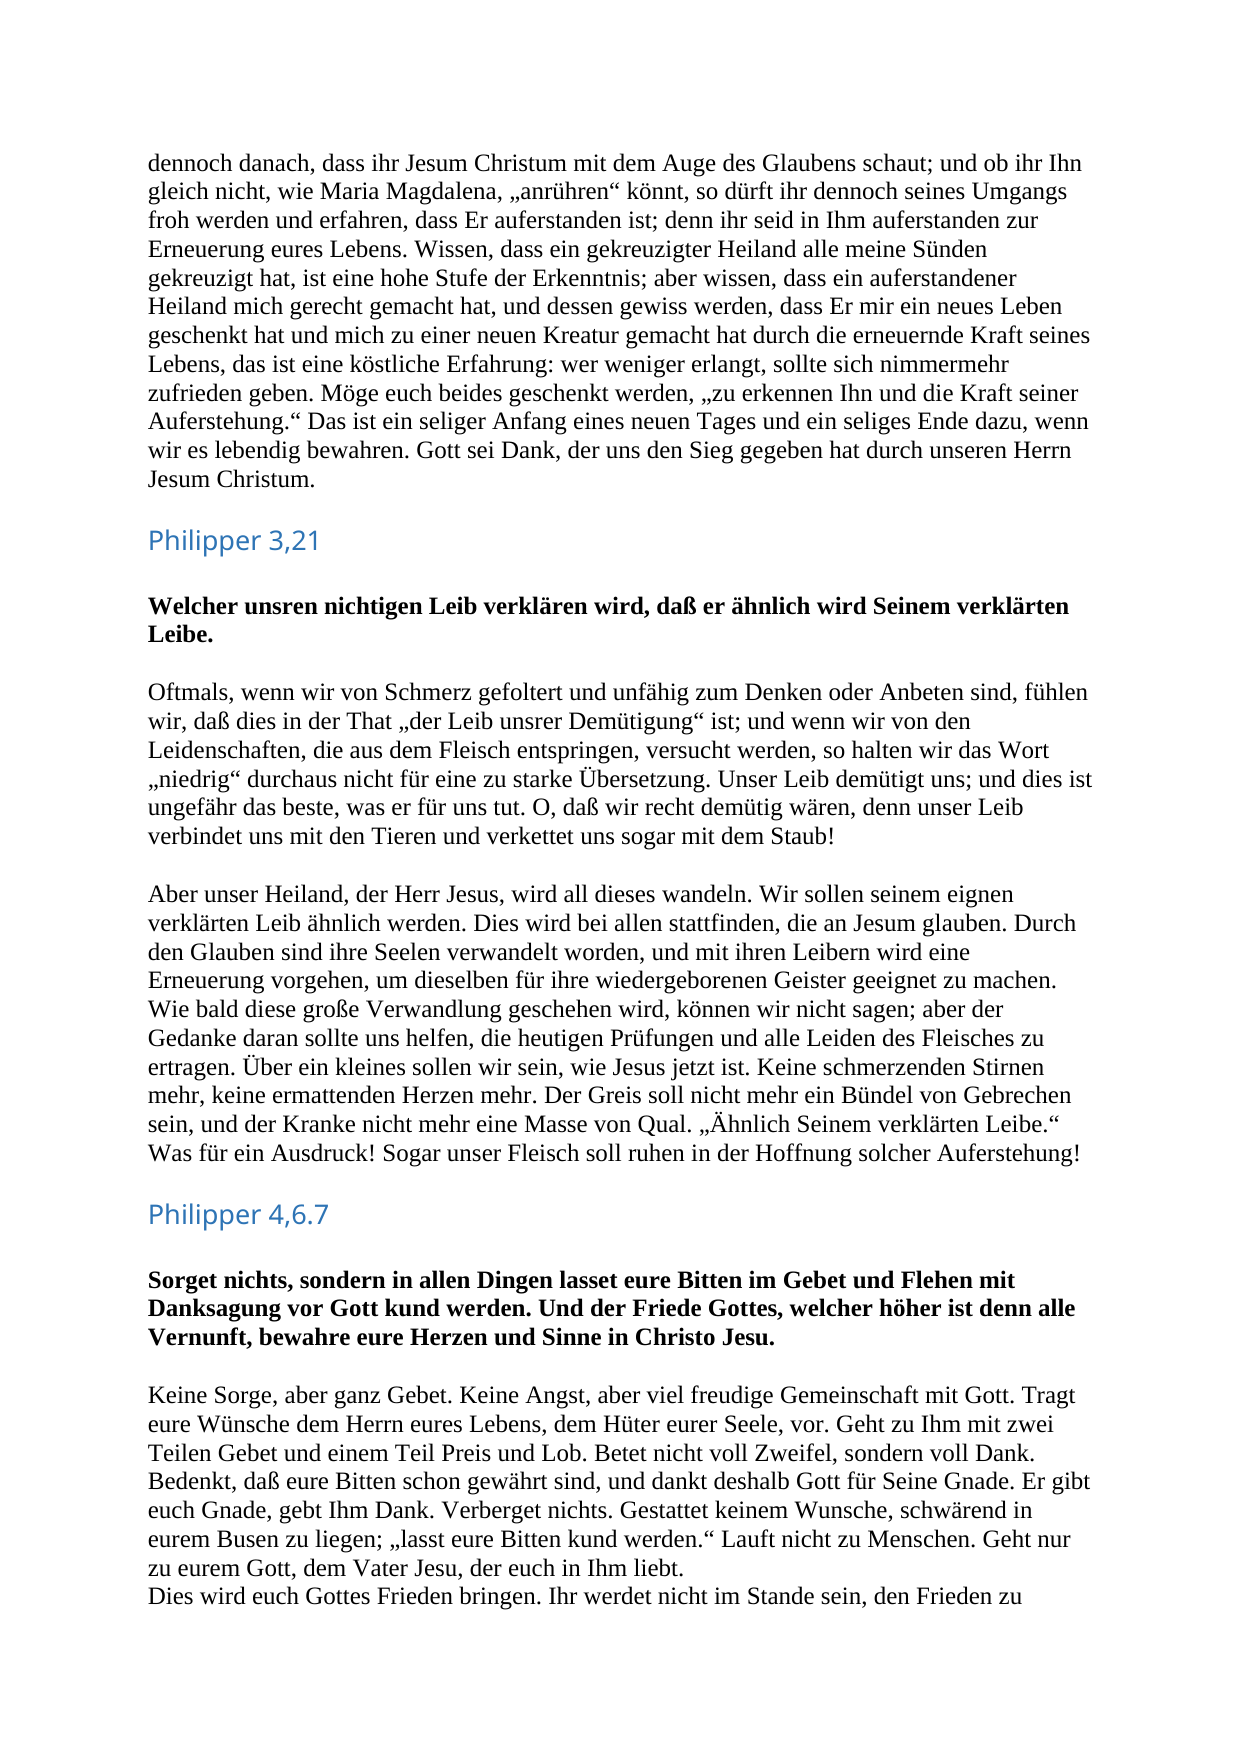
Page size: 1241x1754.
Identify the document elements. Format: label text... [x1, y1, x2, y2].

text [148, 1380, 1093, 1610]
text Sorget nichts, sondern in allen Dingen lasset eure Bitten im Gebet und Flehen mit Danksagung vor Gott kund werden. Und der Friede Gottes, welcher höher ist denn alle Vernunft, bewahre eure Herzen und Sinne in Christo Jesu. [148, 1265, 1093, 1351]
text Oftmals, wenn wir von Schmerz gefoltert und unfähig zum Denken oder Anbeten sind, fühlen wir, daß dies in der That „der Leib unsrer Demütigung“ ist; und wenn wir von den Leidenschaften, die aus dem Fleisch entspringen, versucht werden, so halten wir das Wort „niedrig“ durchaus nicht für eine zu starke Übersetzung. Unser Leib demütigt uns; und dies ist ungefähr das beste, was er für uns tut. O, daß wir recht demütig wären, denn unser Leib verbindet uns mit den Tieren und verkettet uns sogar mit dem Staub! [148, 677, 1093, 850]
text Aber unser Heiland, der Herr Jesus, wird all dieses wandeln. Wir sollen seinem eignen verklärten Leib ähnlich werden. Dies wird bei allen stattfinden, die an Jesum glauben. Durch den Glauben sind ihre Seelen verwandelt worden, und mit ihren Leibern wird eine Erneuerung vorgehen, um dieselben für ihre wiedergeborenen Geister geeignet zu machen. Wie bald diese große Verwandlung geschehen wird, können wir nicht sagen; aber der Gedanke daran sollte uns helfen, die heutigen Prüfungen und alle Leiden des Fleisches zu ertragen. Über ein kleines sollen wir sein, wie Jesus jetzt ist. Keine schmerzenden Stirnen mehr, keine ermattenden Herzen mehr. Der Greis soll nicht mehr ein Bündel von Gebrechen sein, und der Kranke nicht mehr eine Masse von Qual. „Ähnlich Seinem verklärten Leibe.“ Was für ein Ausdruck! Sogar unser Fleisch soll ruhen in der Hoffnung solcher Auferstehung! [148, 879, 1093, 1167]
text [148, 148, 1093, 493]
subtitle Philipper 3,21 [148, 522, 1093, 559]
text Welcher unsren nichtigen Leib verklären wird, daß er ähnlich wird Seinem verklärten Leibe. [148, 591, 1093, 648]
subtitle Philipper 4,6.7 [148, 1196, 1093, 1233]
